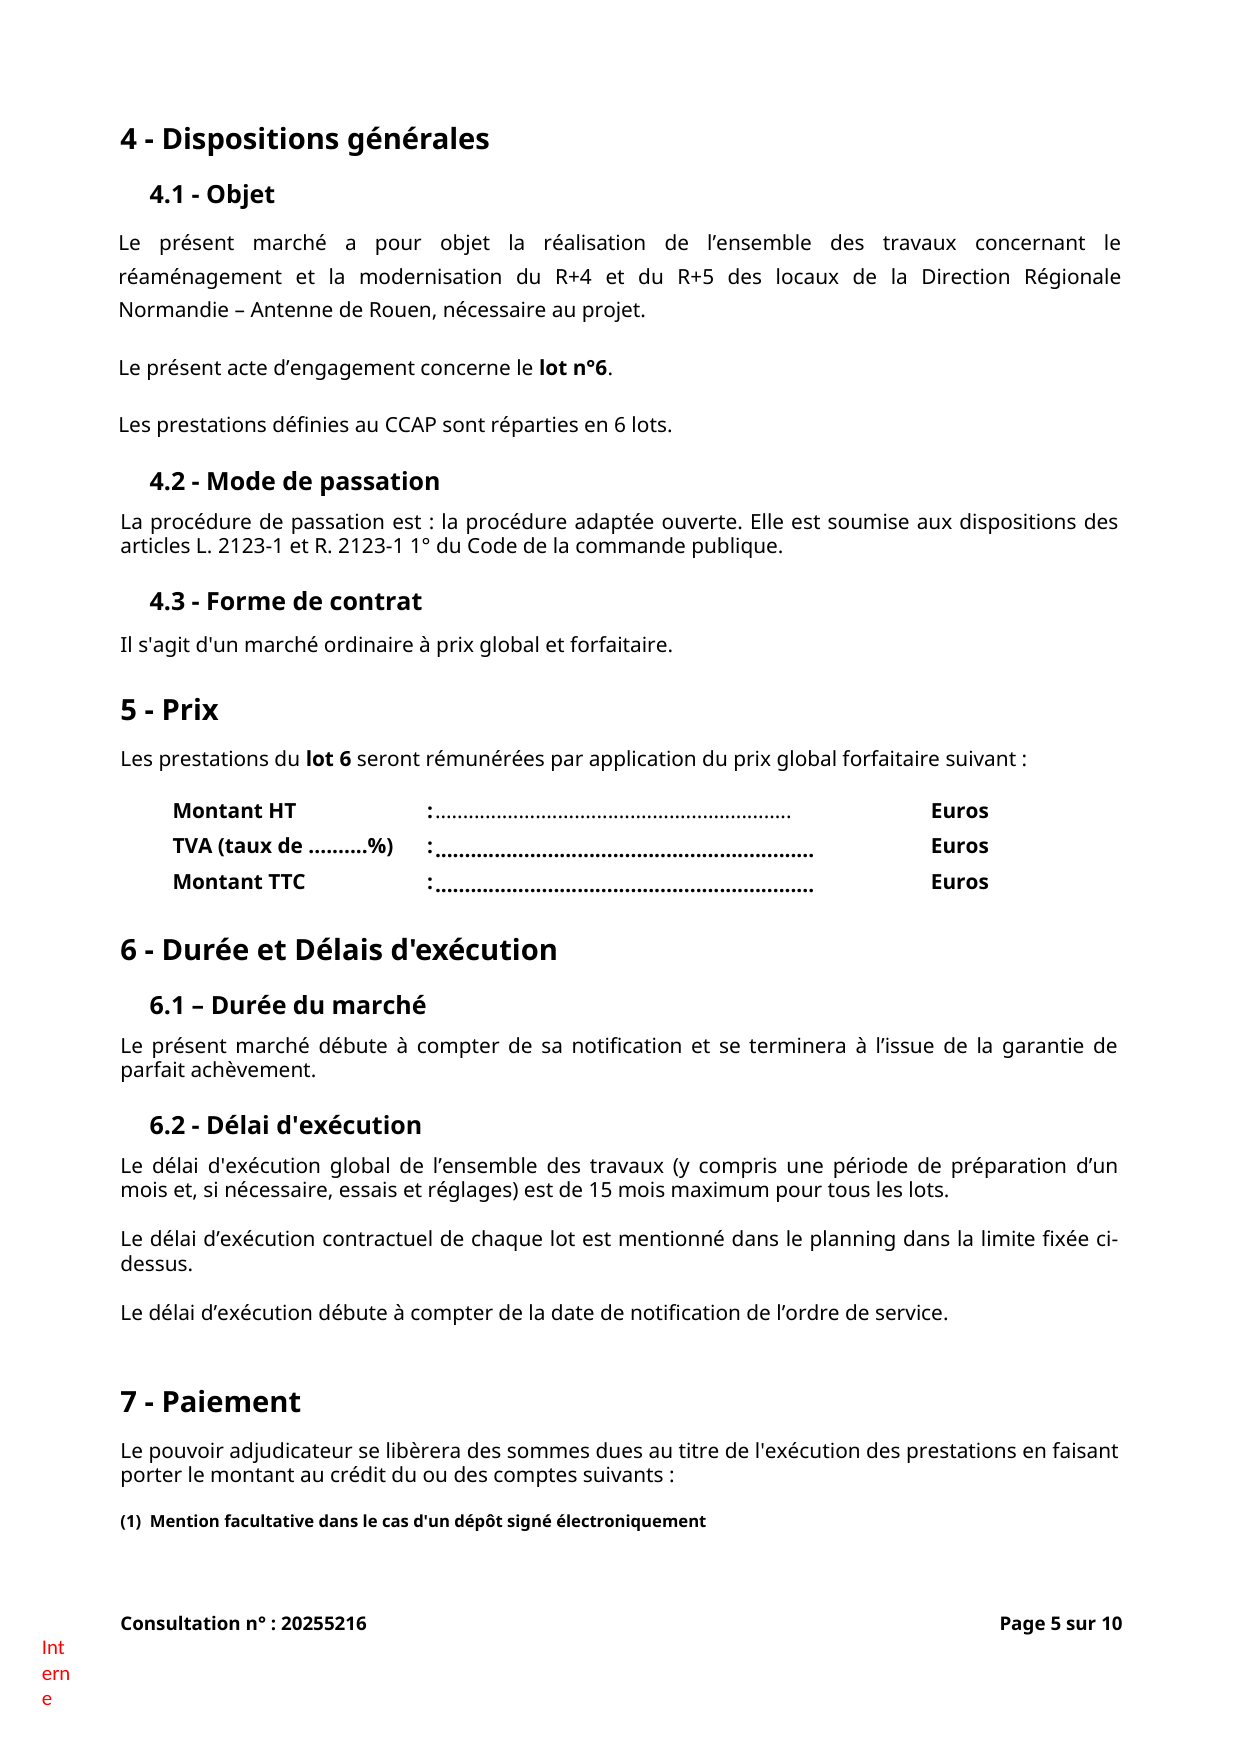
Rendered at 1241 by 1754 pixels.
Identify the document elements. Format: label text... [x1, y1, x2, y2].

subtitle 4 - Dispositions générales [120, 118, 1120, 158]
table_cell ................................................................ [435, 867, 931, 902]
subtitle 6.1 – Durée du marché [149, 988, 1120, 1022]
text Les prestations du lot 6 seront rémunérées par application du prix global forfaitaire suivant : [120, 748, 1120, 772]
table_cell ................................................................ [435, 831, 931, 867]
subtitle 6 - Durée et Délais d'exécution [120, 929, 1120, 969]
subtitle 4.2 - Mode de passation [149, 463, 1120, 497]
text Le présent acte d’engagement concerne le lot n°6. [118, 353, 1122, 382]
text Les prestations définies au CCAP sont réparties en 6 lots. [118, 410, 1120, 438]
table_header ................................................................ [435, 796, 931, 831]
subtitle 4.1 - Objet [149, 177, 1120, 211]
text Il s'agit d'un marché ordinaire à prix global et forfaitaire. [120, 630, 1120, 658]
subtitle 7 - Paiement [120, 1381, 1120, 1421]
text La procédure de passation est : la procédure adaptée ouverte. Elle est soumise aux dispositions des articles L. 2123-1 et R. 2123-1 1° du Code de la commande publique. [120, 510, 1120, 558]
text Le présent marché débute à compter de sa notification et se terminera à l’issue de la garantie de parfait achèvement. [120, 1034, 1120, 1083]
table_header Euros [931, 796, 1068, 831]
table_cell Euros [931, 867, 1068, 902]
table_header Montant HT [172, 796, 422, 831]
subtitle 4.3 - Forme de contrat [149, 583, 1120, 617]
subtitle 5 - Prix [120, 689, 1120, 729]
table_cell TVA (taux de ..........%) [172, 831, 422, 867]
table_cell Euros [931, 831, 1068, 867]
text Le délai d’exécution débute à compter de la date de notification de l’ordre de service. [120, 1301, 1120, 1325]
text Le pouvoir adjudicateur se libèrera des sommes dues au titre de l'exécution des prestations en faisant porter le montant au crédit du ou des comptes suivants : [120, 1439, 1120, 1488]
subtitle 6.2 - Délai d'exécution [149, 1108, 1120, 1142]
text Le délai d'exécution global de l’ensemble des travaux (y compris une période de préparation d’un mois et, si nécessaire, essais et réglages) est de 15 mois maximum pour tous les lots. [120, 1154, 1120, 1202]
text Le présent marché a pour objet la réalisation de l’ensemble des travaux concernant le réaménagement et la modernisation du R+4 et du R+5 des locaux de la Direction Régionale Normandie – Antenne de Rouen, nécessaire au projet. [118, 223, 1122, 325]
text Le délai d’exécution contractuel de chaque lot est mentionné dans le planning dans la limite fixée ci-dessus. [120, 1227, 1120, 1276]
table_cell Montant TTC [172, 867, 422, 902]
